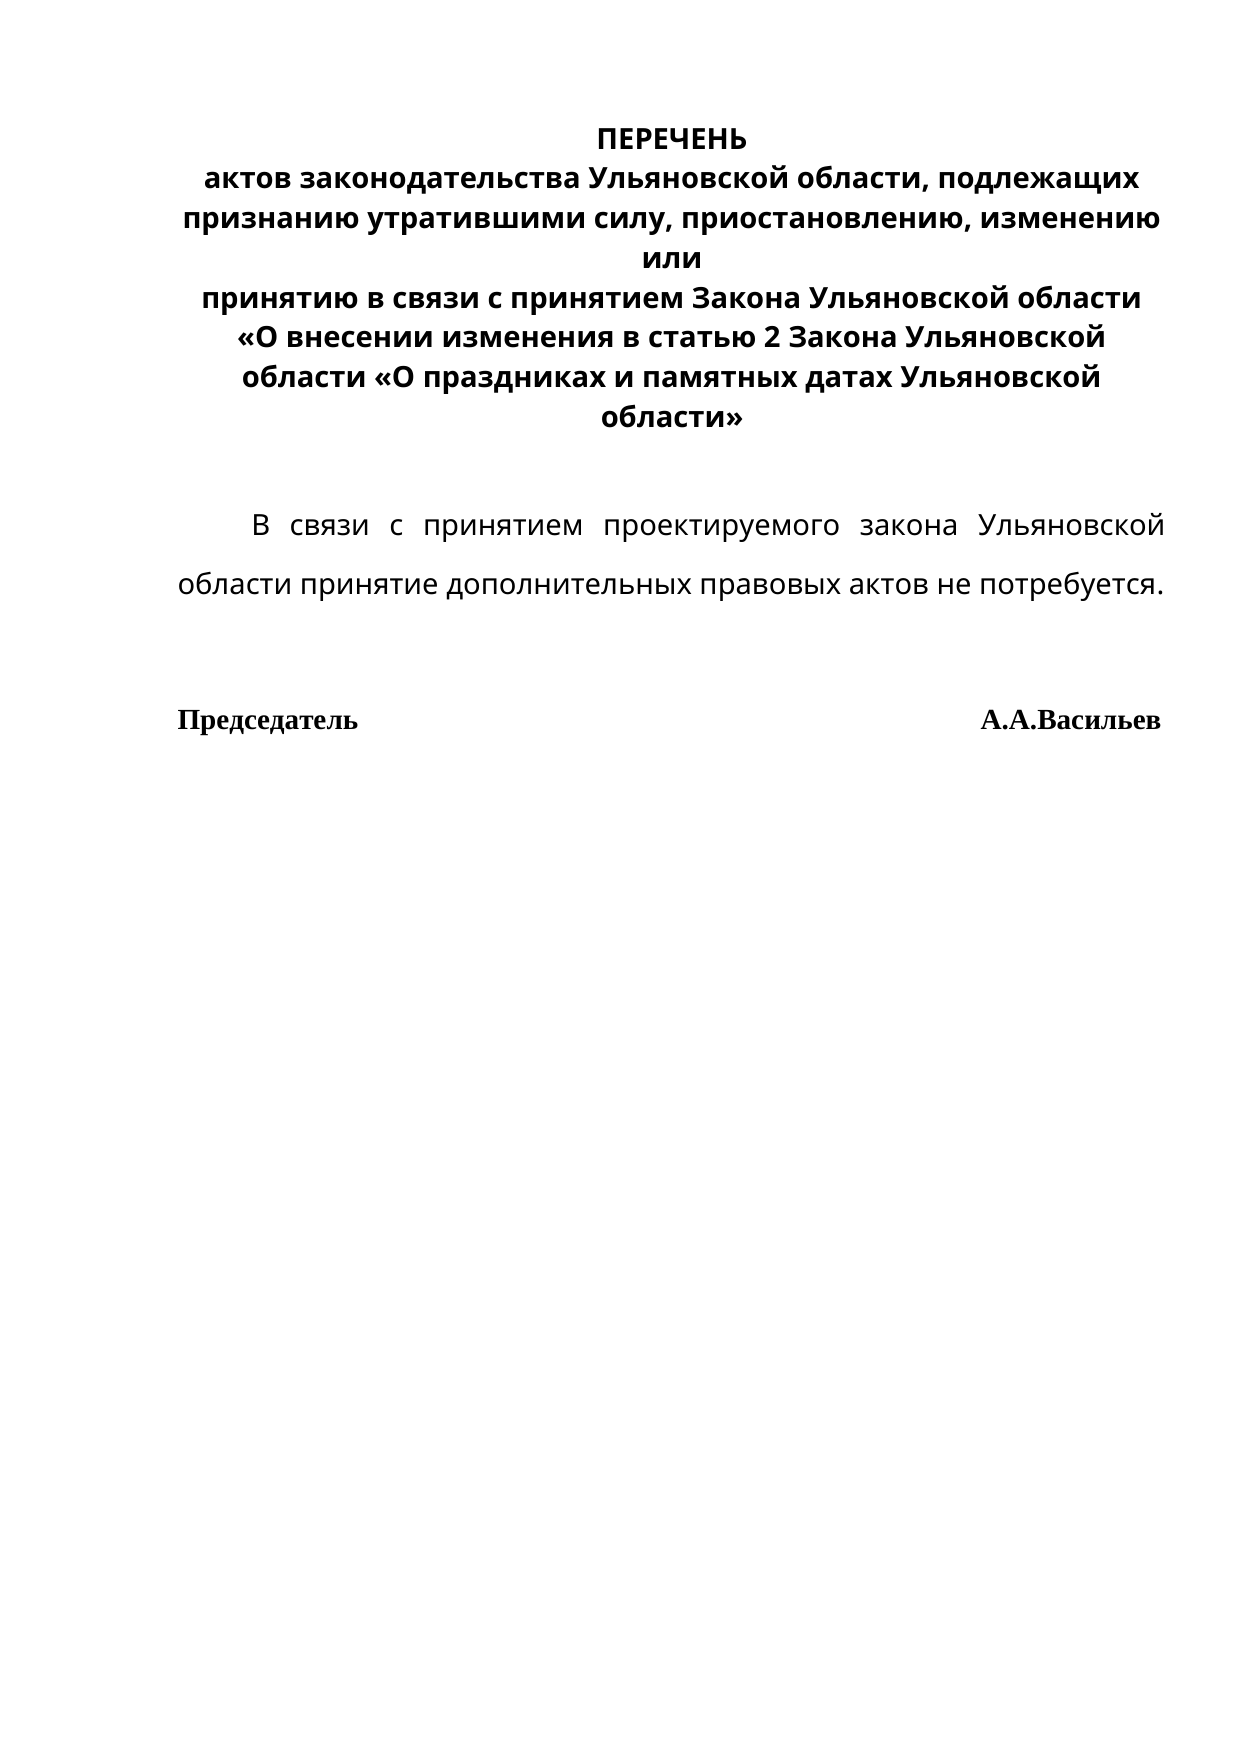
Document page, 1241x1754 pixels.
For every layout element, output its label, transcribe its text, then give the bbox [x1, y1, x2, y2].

title В связи с принятием проектируемого закона Ульяновской области принятие дополнительных правовых актов не потребуется. [177, 504, 1167, 603]
text Председатель А.А.Васильев [177, 702, 1167, 736]
subtitle ПЕРЕЧЕНЬ [177, 118, 1167, 158]
text принятию в связи с принятием Закона Ульяновской области [177, 277, 1167, 317]
text признанию утратившими силу, приостановлению, изменению или [177, 197, 1167, 277]
text «О внесении изменения в статью 2 Закона Ульяновской области «О праздниках и памятных датах Ульяновской области» [177, 317, 1167, 436]
text актов законодательства Ульяновской области, подлежащих [177, 158, 1167, 197]
